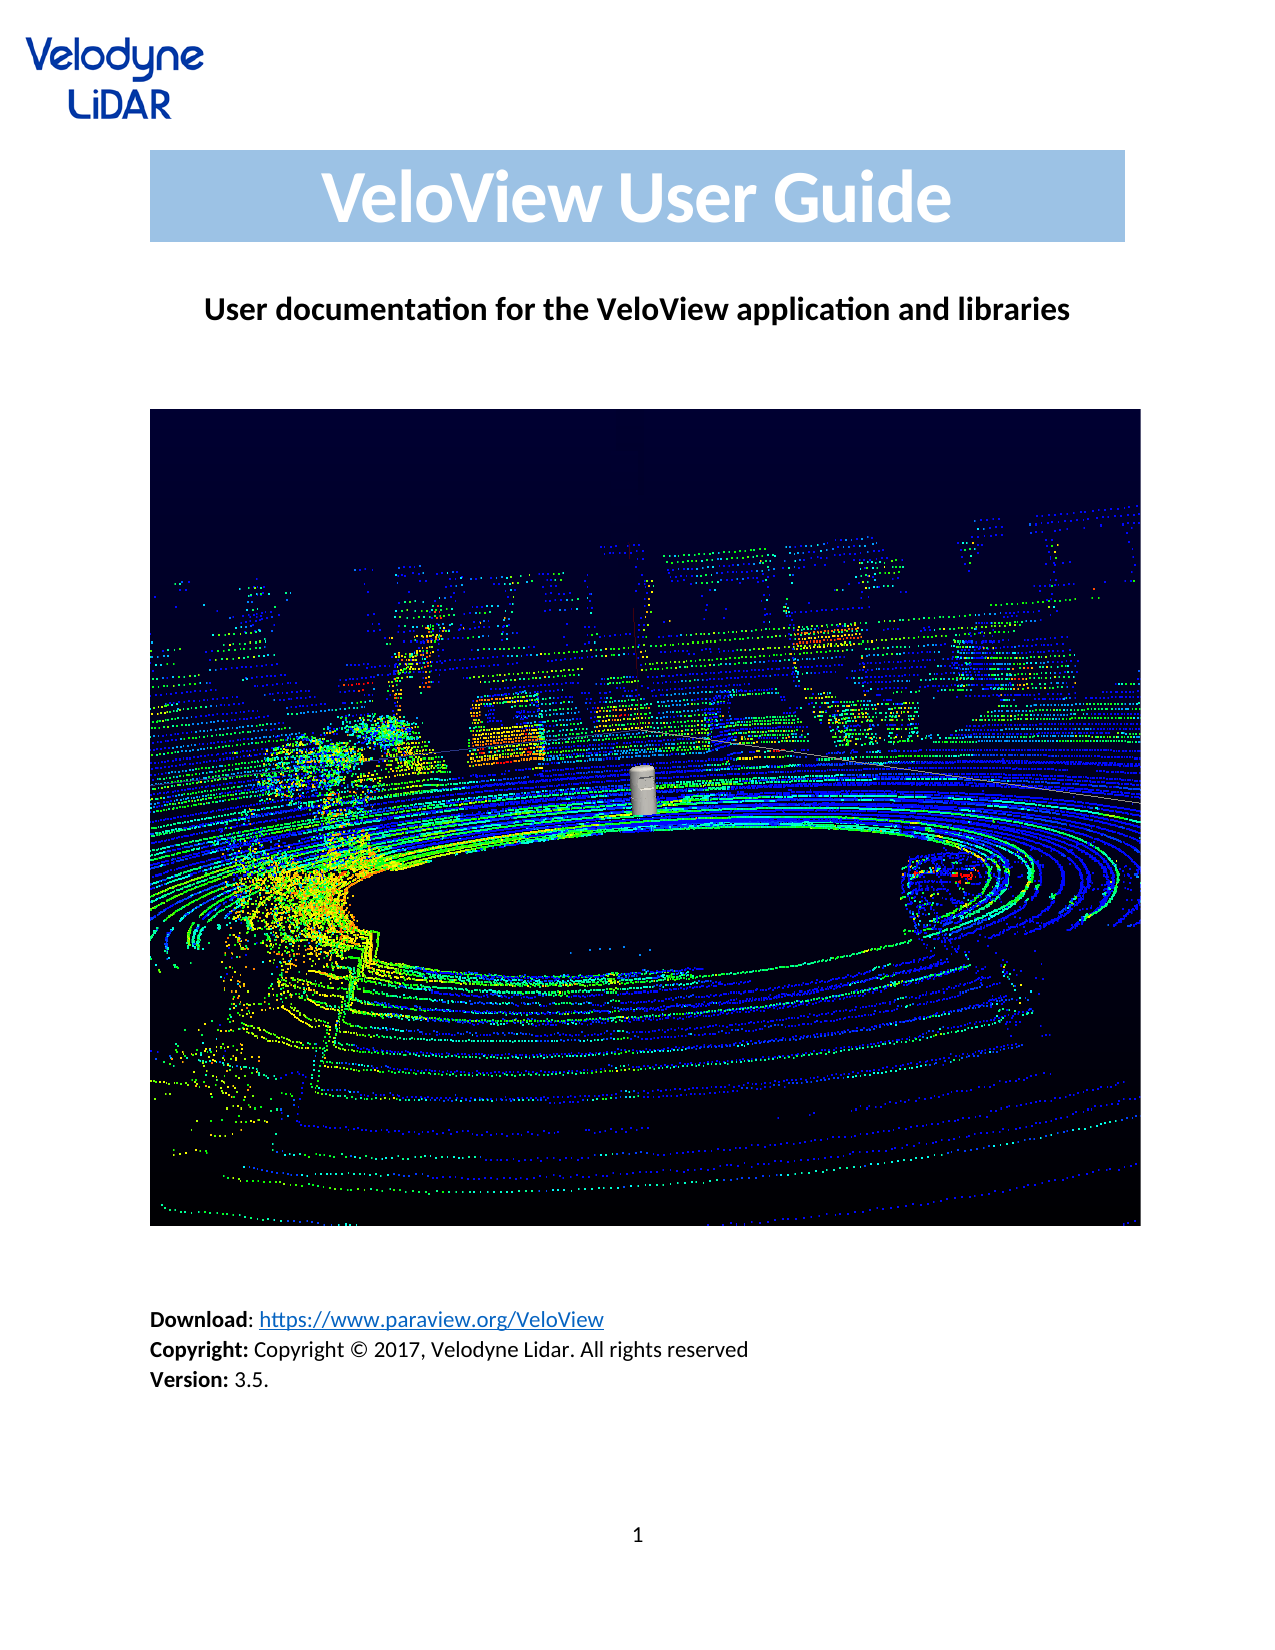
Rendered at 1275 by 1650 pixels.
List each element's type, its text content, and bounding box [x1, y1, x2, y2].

picture [25, 37, 204, 119]
text User documentation for the VeloView application and libraries [150, 288, 1125, 329]
picture [150, 409, 1141, 1226]
title VeloView User Guide [150, 150, 1125, 242]
text Download: https://www.paraview.org/VeloView Copyright: Copyright © 2017, Velodyne Lidar. All rights reserved Version: 3.5. [150, 1305, 1125, 1393]
